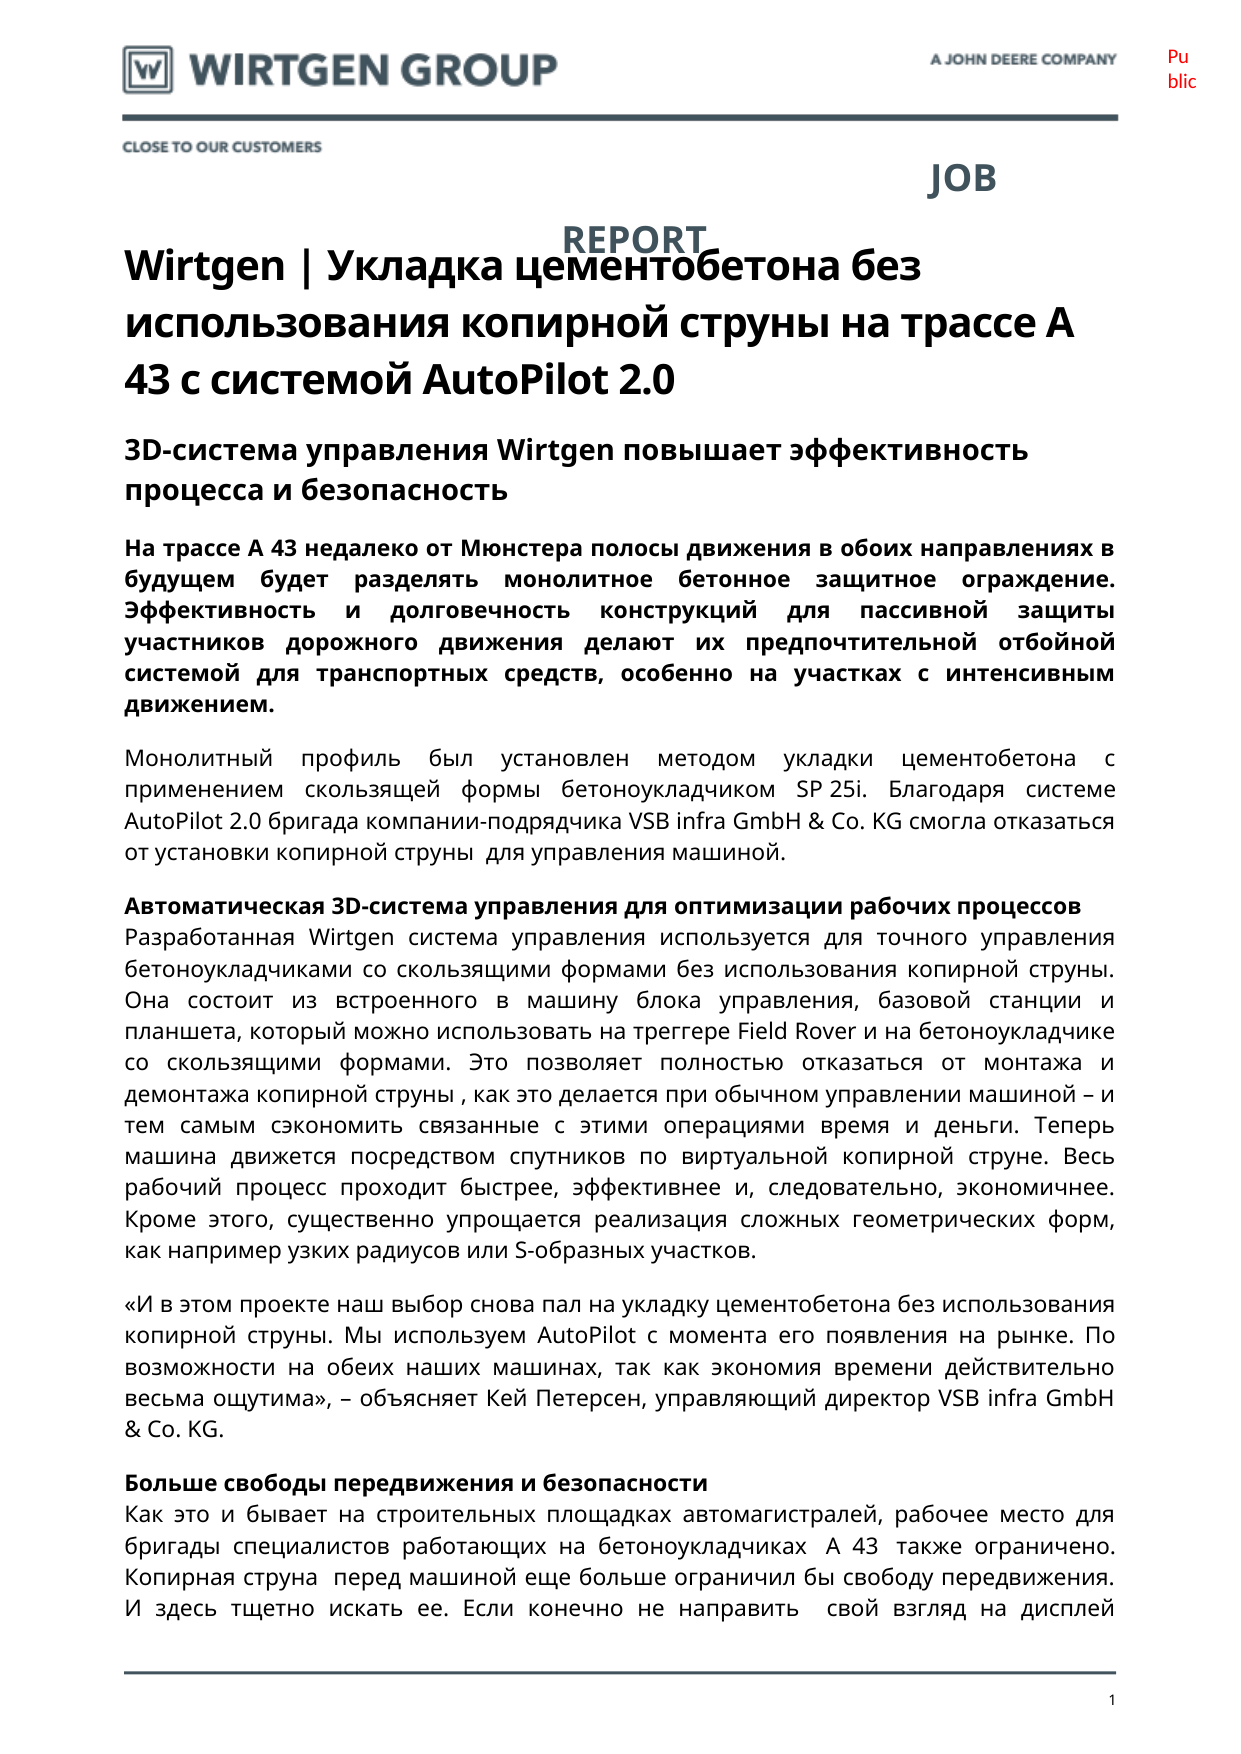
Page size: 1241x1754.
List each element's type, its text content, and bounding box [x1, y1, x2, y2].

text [124, 1498, 1116, 1623]
text Больше свободы передвижения и безопасности [124, 1467, 1116, 1498]
text Разработанная Wirtgen система управления используется для точного управления бетоноукладчиками со скользящими формами без использования копирной струны. Она состоит из встроенного в машину блока управления, базовой станции и планшета, который можно использовать на треггере Field Rover и на бетоноукладчике со скользящими формами. Это позволяет полностью отказаться от монтажа и демонтажа копирной струны , как это делается при обычном управлении машиной – и тем самым сэкономить связанные с этими операциями время и деньги. Теперь машина движется посредством спутников по виртуальной копирной струне. Весь рабочий процесс проходит быстрее, эффективнее и, следовательно, экономичнее. Кроме этого, существенно упрощается реализация сложных геометрических форм, как например узких радиусов или S-образных участков. [124, 921, 1116, 1265]
text На трассе A 43 недалеко от Мюнстера полосы движения в обоих направлениях в будущем будет разделять монолитное бетонное защитное ограждение. Эффективность и долговечность конструкций для пассивной защиты участников дорожного движения делают их предпочтительной отбойной системой для транспортных средств, особенно на участках с интенсивным движением. [124, 532, 1116, 719]
text Wirtgen | Укладка цементобетона без использования копирной струны на трассе A 43 с системой AutoPilot 2.0 [124, 236, 1116, 407]
text 3D-система управления Wirtgen повышает эффективность процесса и безопасность [124, 429, 1116, 509]
text Автоматическая 3D-система управления для оптимизации рабочих процессов [124, 890, 1116, 921]
text «И в этом проекте наш выбор снова пал на укладку цементобетона без использования копирной струны. Мы используем AutoPilot с момента его появления на рынке. По возможности на обеих наших машинах, так как экономия времени действительно весьма ощутима», – объясняет Кей Петерсен, управляющий директор VSB infra GmbH & Co. KG. [124, 1288, 1116, 1444]
text Монолитный профиль был установлен методом укладки цементобетона с применением скользящей формы бетоноукладчиком SP 25i. Благодаря системе AutoPilot 2.0 бригада компании-подрядчика VSB infra GmbH & Co. KG смогла отказаться от установки копирной струны для управления машиной. [124, 742, 1116, 867]
